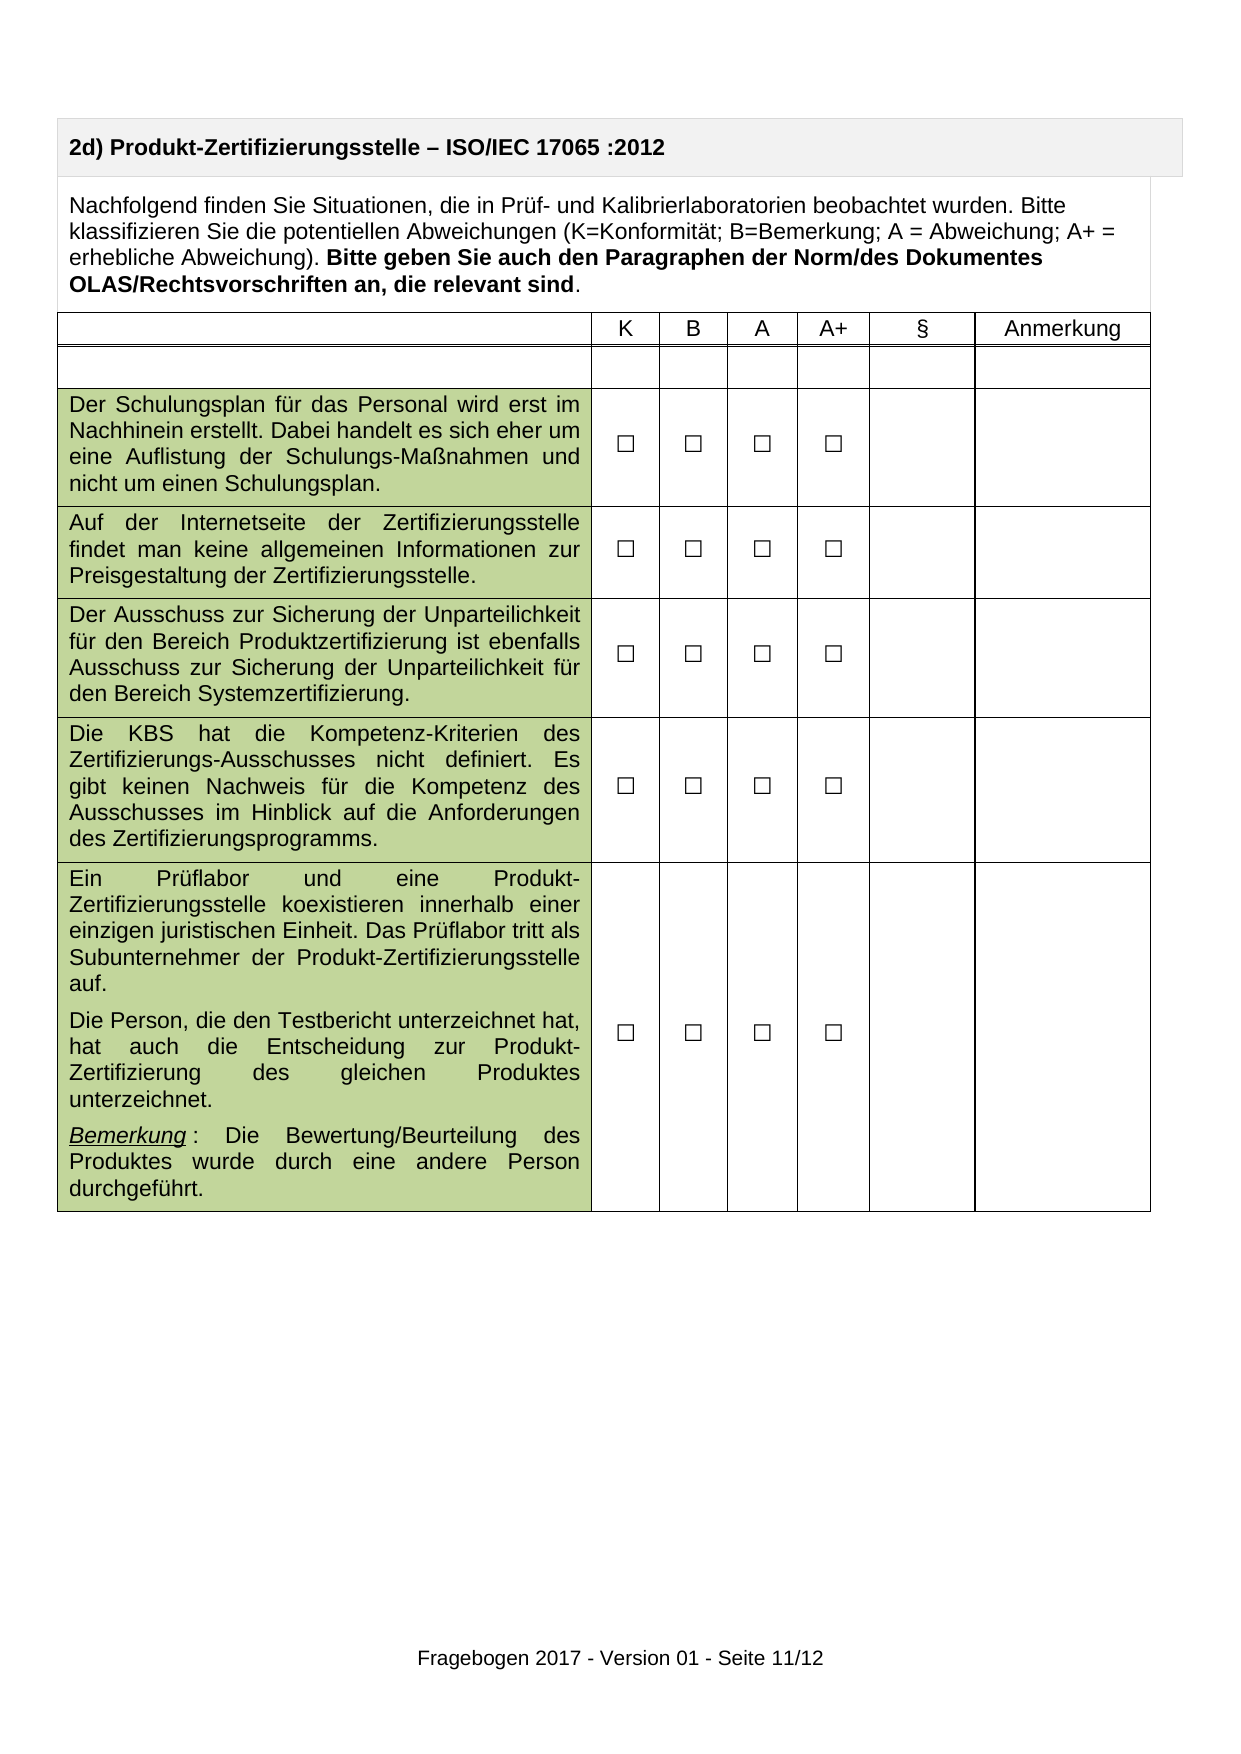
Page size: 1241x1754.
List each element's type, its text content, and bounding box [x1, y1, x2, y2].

table_cell K [592, 313, 659, 343]
table_cell [870, 718, 974, 862]
table_cell [870, 863, 974, 1211]
table_cell [976, 863, 1150, 1211]
table_cell [660, 347, 727, 387]
table_cell [58, 347, 591, 387]
table_cell Der Ausschuss zur Sicherung der Unparteilichkeit für den Bereich Produktzertifizierung ist ebenfalls Ausschuss zur Sicherung der Unparteilichkeit für den Bereich Systemzertifizierung. [58, 599, 591, 717]
table_cell [976, 507, 1150, 598]
table_cell [870, 599, 974, 717]
table_cell B [660, 313, 727, 343]
table_cell § [870, 313, 974, 343]
table_cell Anmerkung [976, 313, 1150, 343]
table_cell [592, 347, 659, 387]
table_cell Der Schulungsplan für das Personal wird erst im Nachhinein erstellt. Dabei handelt es sich eher um eine Auflistung der Schulungs-Maßnahmen und nicht um einen Schulungsplan. [58, 389, 591, 506]
table_header 2d) Produkt-Zertifizierungsstelle – ISO/IEC 17065 :2012 [58, 119, 1182, 176]
table_cell [870, 347, 974, 387]
table_cell [976, 347, 1150, 387]
table_cell [976, 718, 1150, 862]
table_cell A [728, 313, 797, 343]
table_cell [870, 389, 974, 506]
table_cell [976, 389, 1150, 506]
table_cell [976, 599, 1150, 717]
table_cell [798, 347, 869, 387]
table_cell [58, 313, 591, 343]
table_cell [728, 347, 797, 387]
table_cell Nachfolgend finden Sie Situationen, die in Prüf- und Kalibrierlaboratorien beobachtet wurden. Bitte klassifizieren Sie die potentiellen Abweichungen (K=Konformität; B=Bemerkung; A = Abweichung; A+ = erhebliche Abweichung). Bitte geben Sie auch den Paragraphen der Norm/des Dokumentes OLAS/Rechtsvorschriften an, die relevant sind. [58, 177, 1150, 312]
table_cell Auf der Internetseite der Zertifizierungsstelle findet man keine allgemeinen Informationen zur Preisgestaltung der Zertifizierungsstelle. [58, 507, 591, 598]
table_cell Ein Prüflabor und eine Produkt-Zertifizierungsstelle koexistieren innerhalb einer einzigen juristischen Einheit. Das Prüflabor tritt als Subunternehmer der Produkt-Zertifizierungsstelle auf. Die Person, die den Testbericht unterzeichnet hat, hat auch die Entscheidung zur Produkt-Zertifizierung des gleichen Produktes unterzeichnet. Bemerkung : Die Bewertung/Beurteilung des Produktes wurde durch eine andere Person durchgeführt. [58, 863, 591, 1211]
table_cell [870, 507, 974, 598]
table_cell A+ [798, 313, 869, 343]
table_cell Die KBS hat die Kompetenz-Kriterien des Zertifizierungs-Ausschusses nicht definiert. Es gibt keinen Nachweis für die Kompetenz des Ausschusses im Hinblick auf die Anforderungen des Zertifizierungsprogramms. [58, 718, 591, 862]
